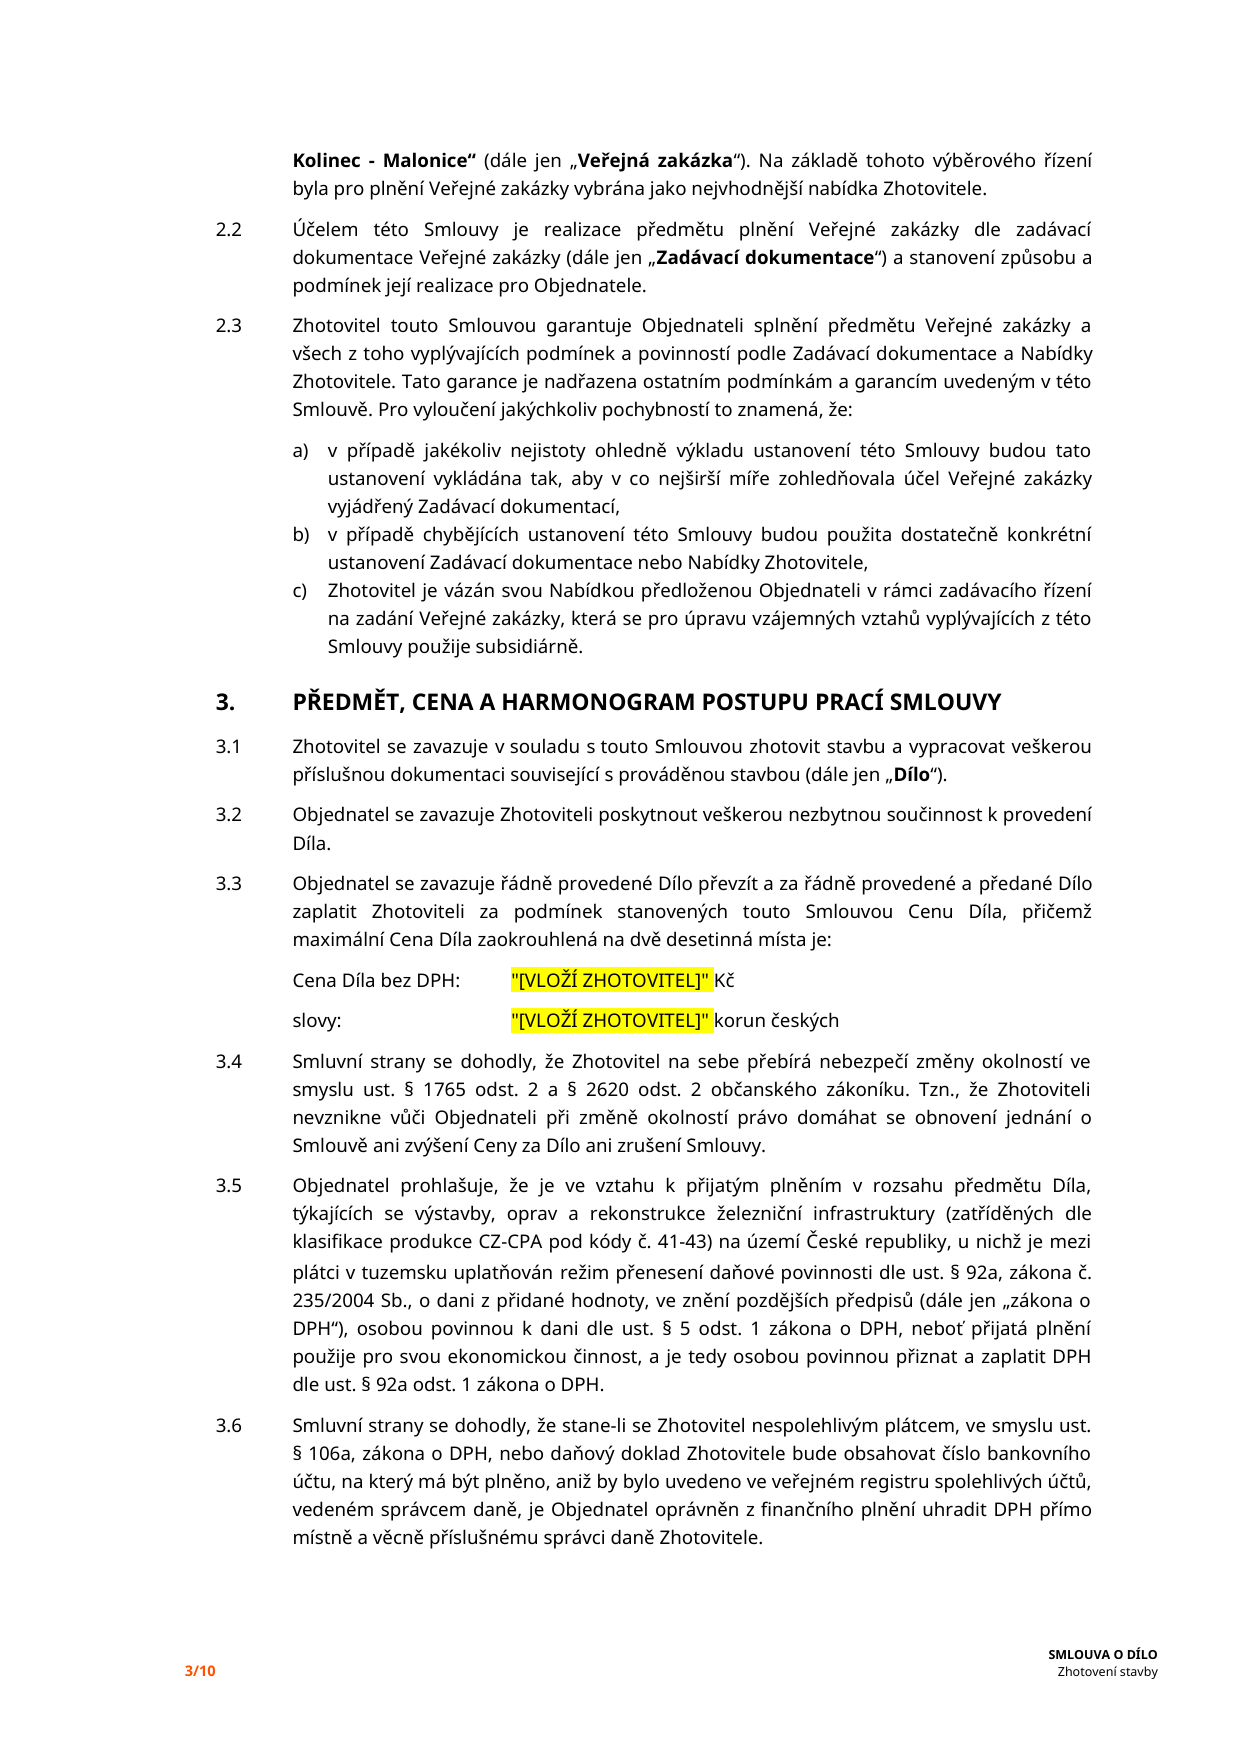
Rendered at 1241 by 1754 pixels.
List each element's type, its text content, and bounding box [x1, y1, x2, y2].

text Zhotovitel je vázán svou Nabídkou předloženou Objednateli v rámci zadávacího řízení na zadání Veřejné zakázky, která se pro úpravu vzájemných vztahů vyplývajících z této Smlouvy použije subsidiárně. [292, 577, 1093, 659]
text Cena Díla bez DPH: Kč [714, 967, 1093, 992]
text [216, 147, 1093, 201]
text Smluvní strany se dohodly, že stane-li se Zhotovitel nespolehlivým plátcem, ve smyslu ust. § 106a, zákona o DPH, nebo daňový doklad Zhotovitele bude obsahovat číslo bankovního účtu, na který má být plněno, aniž by bylo uvedeno ve veřejném registru spolehlivých účtů, vedeném správcem daně, je Objednatel oprávněn z finančního plnění uhradit DPH přímo místně a věcně příslušnému správci daně Zhotovitele. [216, 1412, 1093, 1549]
text Smluvní strany se dohodly, že Zhotovitel na sebe přebírá nebezpečí změny okolností ve smyslu ust. § 1765 odst. 2 a § 2620 odst. 2 občanského zákoníku. Tzn., že Zhotoviteli nevznikne vůči Objednateli při změně okolností právo domáhat se obnovení jednání o Smlouvě ani zvýšení Ceny za Dílo ani zrušení Smlouvy. [216, 1048, 1093, 1157]
text Objednatel se zavazuje Zhotoviteli poskytnout veškerou nezbytnou součinnost k provedení Díla. [216, 802, 1093, 855]
text Zhotovitel touto Smlouvou garantuje Objednateli splnění předmětu Veřejné zakázky a všech z toho vyplývajících podmínek a povinností podle Zadávací dokumentace a Nabídky Zhotovitele. Tato garance je nadřazena ostatním podmínkám a garancím uvedeným v této Smlouvě. Pro vyloučení jakýchkoliv pochybností to znamená, že: [216, 313, 1093, 422]
text v případě chybějících ustanovení této Smlouvy budou použita dostatečně konkrétní ustanovení Zadávací dokumentace nebo Nabídky Zhotovitele, [292, 521, 1093, 575]
text Zhotovitel se zavazuje v souladu s touto Smlouvou zhotovit stavbu a vypracovat veškerou příslušnou dokumentaci související s prováděnou stavbou (dále jen „Dílo“). [216, 733, 1093, 787]
text Cena Díla bez DPH: Kč [292, 967, 511, 992]
text Objednatel prohlašuje, že je ve vztahu k přijatým plněním v rozsahu předmětu Díla, týkajících se výstavby, oprav a rekonstrukce železniční infrastruktury (zatříděných dle klasifikace produkce CZ-CPA pod kódy č. 41-43) na území České republiky, u nichž je mezi plátci v tuzemsku uplatňován režim přenesení daňové povinnosti dle ust. § 92a, zákona č. 235/2004 Sb., o dani z přidané hodnoty, ve znění pozdějších předpisů (dále jen „zákona o DPH“), osobou povinnou k dani dle ust. § 5 odst. 1 zákona o DPH, neboť přijatá plnění použije pro svou ekonomickou činnost, a je tedy osobou povinnou přiznat a zaplatit DPH dle ust. § 92a odst. 1 zákona o DPH. [216, 1172, 1093, 1397]
text slovy: korun českých [292, 1007, 1093, 1033]
text Objednatel se zavazuje řádně provedené Dílo převzít a za řádně provedené a předané Dílo zaplatit Zhotoviteli za podmínek stanovených touto Smlouvou Cenu Díla, přičemž maximální Cena Díla zaokrouhlená na dvě desetinná místa je: [216, 870, 1093, 952]
text v případě jakékoliv nejistoty ohledně výkladu ustanovení této Smlouvy budou tato ustanovení vykládána tak, aby v co nejširší míře zohledňovala účel Veřejné zakázky vyjádřený Zadávací dokumentací, [292, 437, 1093, 519]
text PŘEDMĚT, CENA A HARMONOGRAM POSTUPU PRACÍ SMLOUVY [216, 686, 1093, 718]
text Účelem této Smlouvy je realizace předmětu plnění Veřejné zakázky dle zadávací dokumentace Veřejné zakázky (dále jen „Zadávací dokumentace“) a stanovení způsobu a podmínek její realizace pro Objednatele. [216, 216, 1093, 298]
